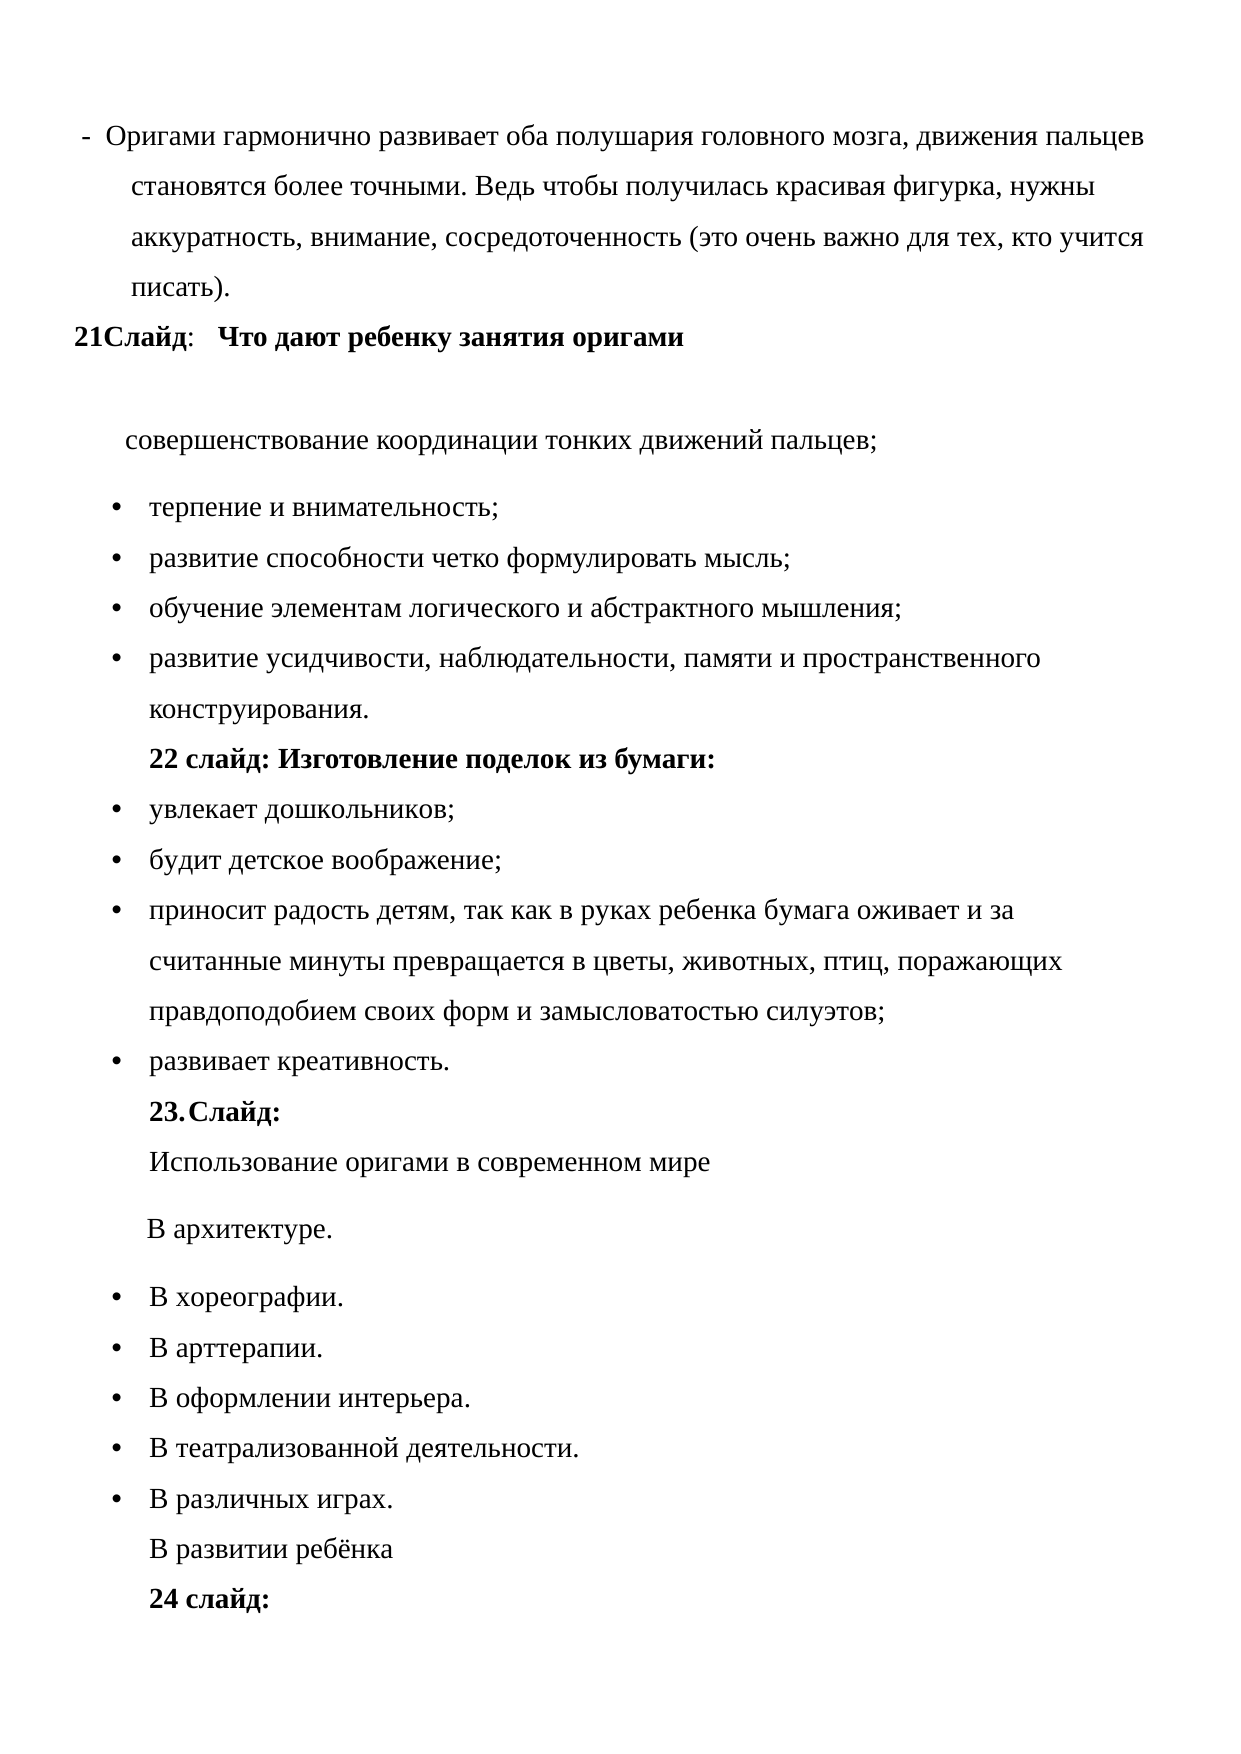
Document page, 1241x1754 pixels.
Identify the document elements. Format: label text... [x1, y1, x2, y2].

list 22 слайд: Изготовление поделок из бумаги: [149, 741, 1152, 775]
text 21Слайд: Что дают ребенку занятия оригами [74, 319, 1152, 353]
list будит детское воображение; [111, 842, 1152, 876]
list терпение и внимательность; [111, 489, 1152, 523]
list В различных играх. [111, 1481, 1152, 1514]
list В развитии ребёнка [149, 1531, 1152, 1565]
list развитие усидчивости, наблюдательности, памяти и пространственного конструирования. [111, 641, 1152, 724]
text В архитектуре. [74, 1211, 1152, 1245]
list Слайд: [149, 1094, 1152, 1127]
list В хореографии. [111, 1279, 1152, 1313]
list В арттерапии. [111, 1329, 1152, 1363]
list В театрализованной деятельности. [111, 1430, 1152, 1464]
text - Оригами гармонично развивает оба полушария головного мозга, движения пальцев становятся более точными. Ведь чтобы получилась красивая фигурка, нужны аккуратность, внимание, сосредоточенность (это очень важно для тех, кто учится писать). [74, 118, 1152, 303]
text совершенствование координации тонких движений пальцев; [74, 422, 1152, 456]
list развивает креативность. [111, 1043, 1152, 1077]
list развитие способности четко формулировать мысль; [111, 540, 1152, 573]
list увлекает дошкольников; [111, 792, 1152, 825]
list В оформлении интерьера. [111, 1380, 1152, 1414]
text Использование оригами в современном мире [149, 1144, 1152, 1178]
list 24 слайд: [149, 1582, 1152, 1615]
list обучение элементам логического и абстрактного мышления; [111, 590, 1152, 624]
list приносит радость детям, так как в руках ребенка бумага оживает и за считанные минуты превращается в цветы, животных, птиц, поражающих правдоподобием своих форм и замысловатостью силуэтов; [111, 892, 1152, 1027]
